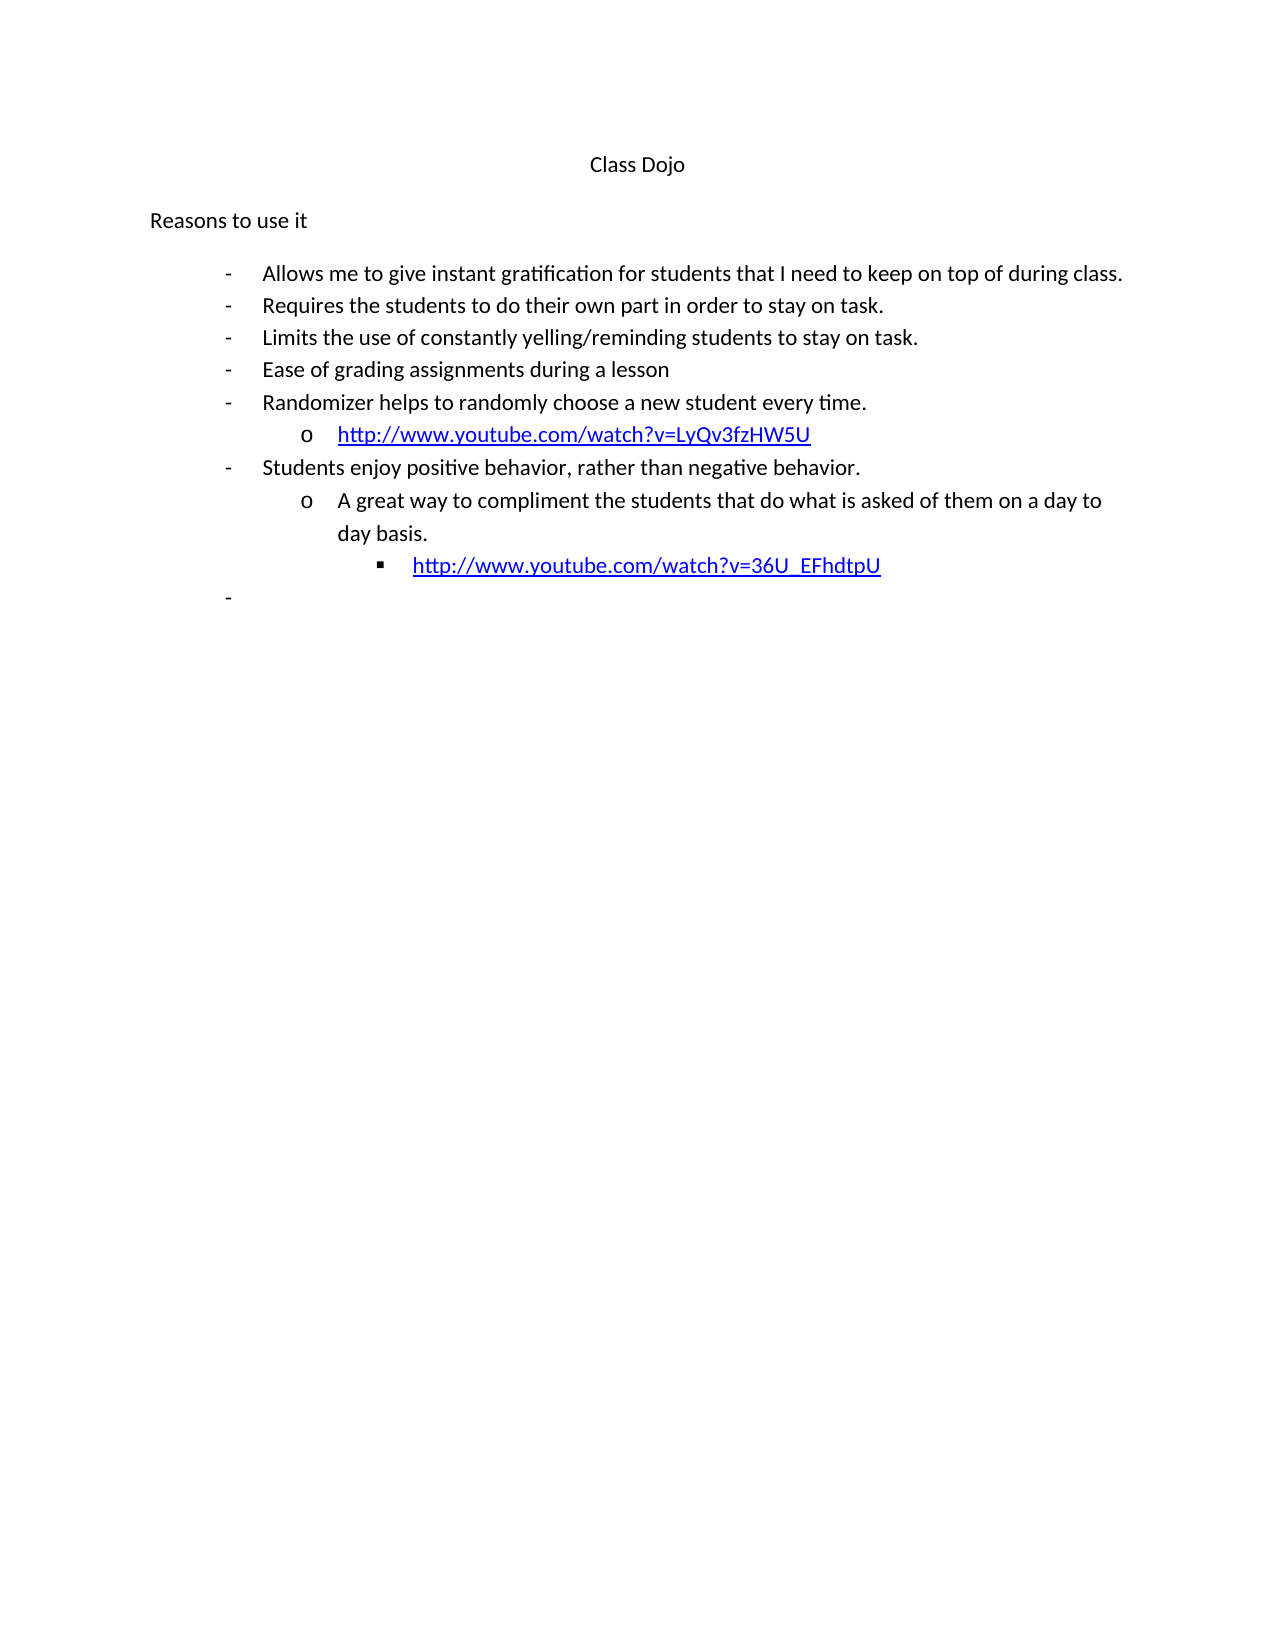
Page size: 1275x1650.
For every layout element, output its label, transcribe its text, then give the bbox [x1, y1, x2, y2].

list http://www.youtube.com/watch?v=LyQv3fzHW5U [300, 420, 1125, 449]
text Reasons to use it [150, 206, 1125, 234]
list Allows me to give instant gratification for students that I need to keep on top of during class. [225, 259, 1125, 287]
list http://www.youtube.com/watch?v=36U_EFhdtpU [375, 551, 1125, 579]
list Students enjoy positive behavior, rather than negative behavior. [225, 453, 1125, 482]
list Randomizer helps to randomly choose a new student every time. [225, 388, 1125, 416]
list Requires the students to do their own part in order to stay on task. [225, 291, 1125, 319]
text Class Dojo [150, 150, 1125, 178]
list Limits the use of constantly yelling/reminding students to stay on task. [225, 323, 1125, 351]
list A great way to compliment the students that do what is asked of them on a day to day basis. [300, 486, 1125, 547]
list Ease of grading assignments during a lesson [225, 356, 1125, 384]
